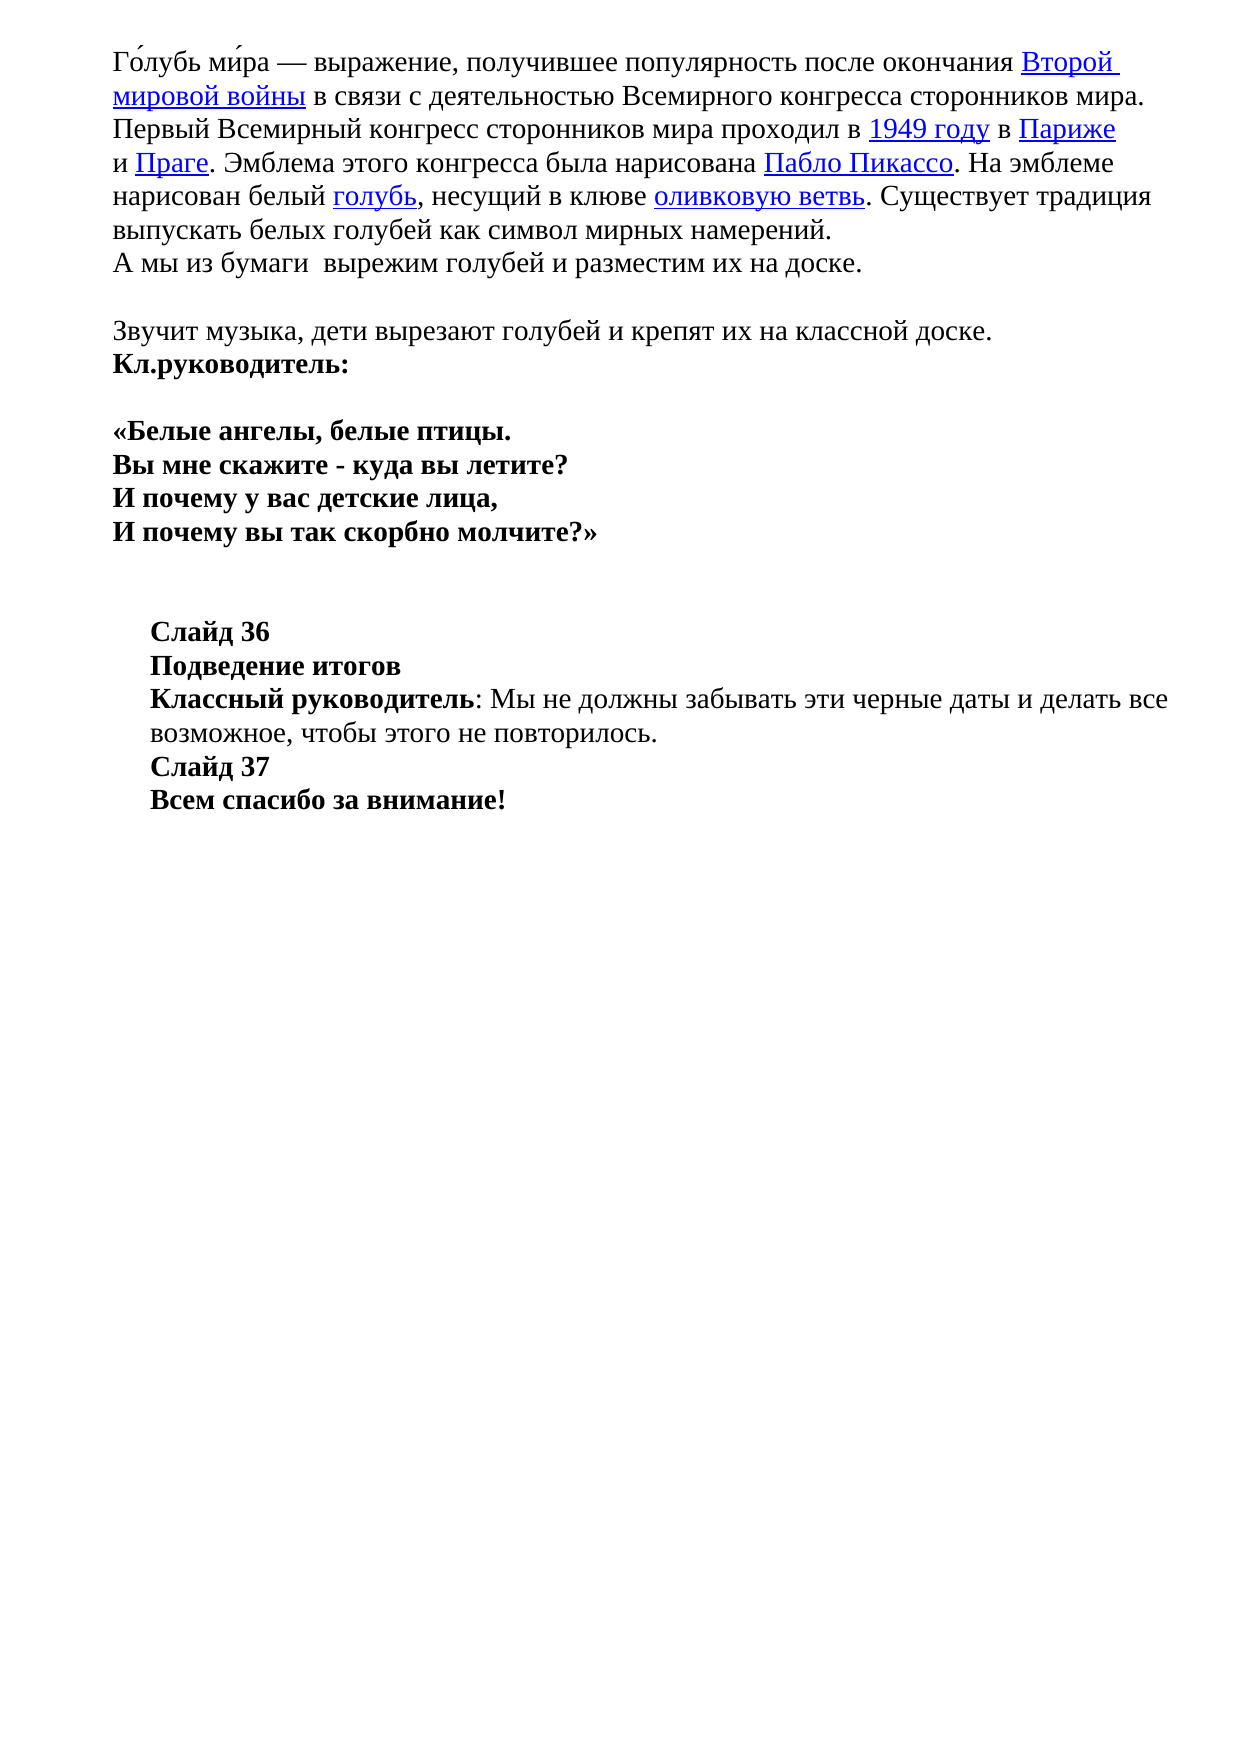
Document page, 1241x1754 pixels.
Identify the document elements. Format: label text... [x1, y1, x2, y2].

text «Белые ангелы, белые птицы. [112, 413, 1200, 447]
text Классный руководитель: Мы не должны забывать эти черные даты и делать все возможное, чтобы этого не повторилось. [150, 682, 1200, 749]
text Всем спасибо за внимание! [150, 782, 1200, 844]
text И почему вы так скорбно молчите?» [112, 514, 1200, 547]
text Го́лубь ми́ра — выражение, получившее популярность после окончания Второй мировой войны в связи с деятельностью Всемирного конгресса сторонников мира. Первый Всемирный конгресс сторонников мира проходил в 1949 году в Париже и Праге. Эмблема этого конгресса была нарисована Пабло Пикассо. На эмблеме нарисован белый голубь, несущий в клюве оливковую ветвь. Существует традиция выпускать белых голубей как символ мирных намерений. [112, 44, 1200, 246]
text Слайд 37 [150, 749, 1200, 782]
text Слайд 36 Подведение итогов [150, 614, 1200, 682]
text А мы из бумаги вырежим голубей и разместим их на доске. [112, 246, 1200, 279]
text Кл.руководитель: [112, 346, 1200, 380]
text Звучит музыка, дети вырезают голубей и крепят их на классной доске. [112, 313, 1200, 346]
text Вы мне скажите - куда вы летите? [112, 447, 1200, 480]
text И почему у вас детские лица, [112, 480, 1200, 514]
